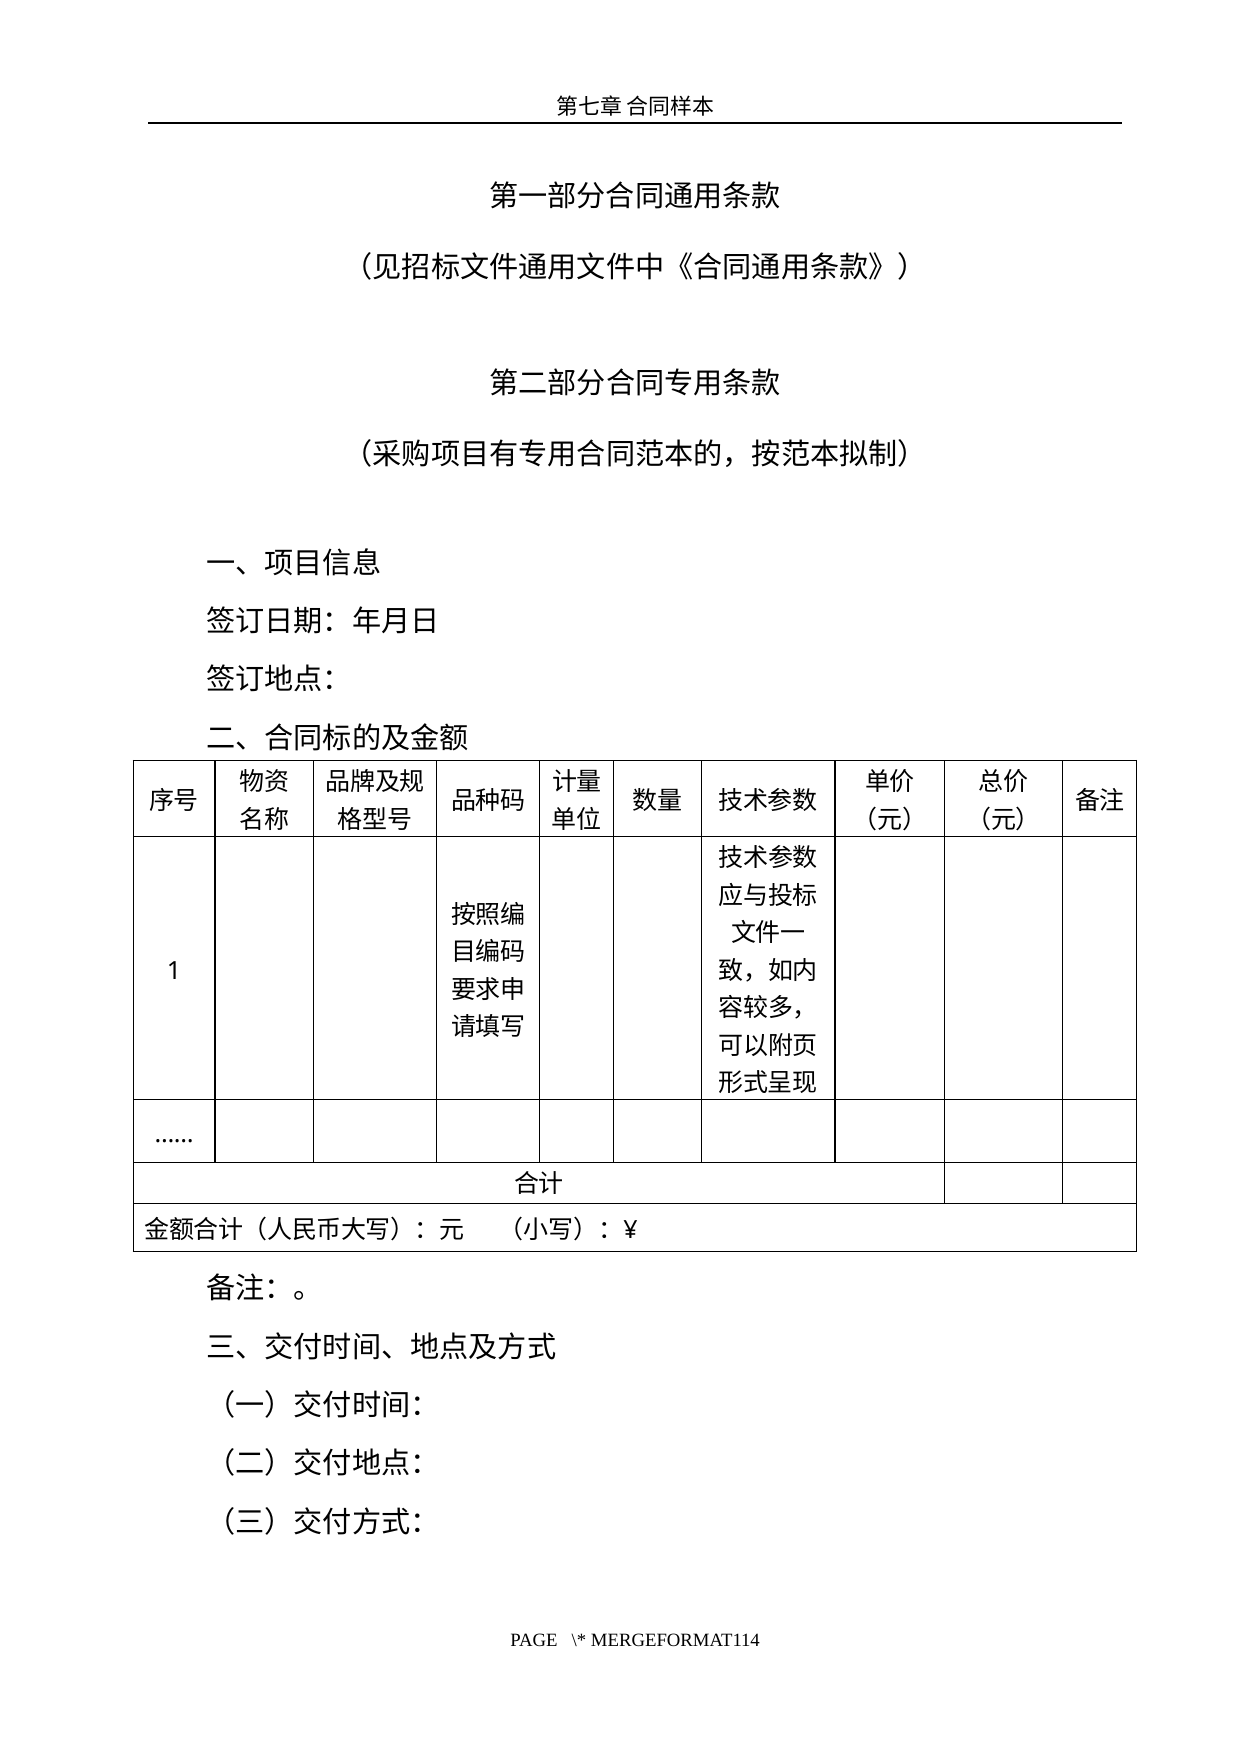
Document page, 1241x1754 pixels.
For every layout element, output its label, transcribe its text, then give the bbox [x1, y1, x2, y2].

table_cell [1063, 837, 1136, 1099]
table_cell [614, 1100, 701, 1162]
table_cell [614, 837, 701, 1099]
subtitle 二、合同标的及金额 [148, 701, 1122, 760]
text 备注：。 [148, 1252, 1122, 1310]
text （见招标文件通用文件中《合同通用条款》） [148, 231, 1122, 289]
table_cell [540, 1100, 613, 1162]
text 第二部分合同专用条款 [148, 347, 1122, 405]
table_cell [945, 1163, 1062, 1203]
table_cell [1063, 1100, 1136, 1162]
subtitle 一、项目信息 [148, 526, 1122, 585]
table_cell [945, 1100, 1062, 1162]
text （采购项目有专用合同范本的，按范本拟制） [148, 418, 1122, 476]
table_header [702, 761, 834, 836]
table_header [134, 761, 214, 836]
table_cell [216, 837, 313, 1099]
text （二）交付地点： [148, 1427, 1122, 1485]
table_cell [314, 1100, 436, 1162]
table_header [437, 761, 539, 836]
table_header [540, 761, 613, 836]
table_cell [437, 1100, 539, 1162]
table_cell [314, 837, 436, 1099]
text 签订日期：年月日 [148, 585, 1122, 643]
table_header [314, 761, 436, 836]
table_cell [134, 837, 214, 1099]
text （一）交付时间： [148, 1369, 1122, 1427]
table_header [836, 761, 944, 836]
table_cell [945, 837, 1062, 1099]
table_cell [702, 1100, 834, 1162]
text （三）交付方式： [148, 1485, 1122, 1544]
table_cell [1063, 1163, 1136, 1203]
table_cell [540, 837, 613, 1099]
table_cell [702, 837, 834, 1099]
text 签订地点： [148, 643, 1122, 701]
subtitle 三、交付时间、地点及方式 [148, 1310, 1122, 1369]
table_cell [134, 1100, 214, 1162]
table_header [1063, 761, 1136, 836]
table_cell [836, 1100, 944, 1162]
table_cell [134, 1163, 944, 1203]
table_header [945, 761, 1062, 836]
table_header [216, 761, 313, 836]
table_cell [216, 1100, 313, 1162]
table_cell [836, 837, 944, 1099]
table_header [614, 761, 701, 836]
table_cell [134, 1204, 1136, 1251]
text 第一部分合同通用条款 [147, 160, 1122, 218]
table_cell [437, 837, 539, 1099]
